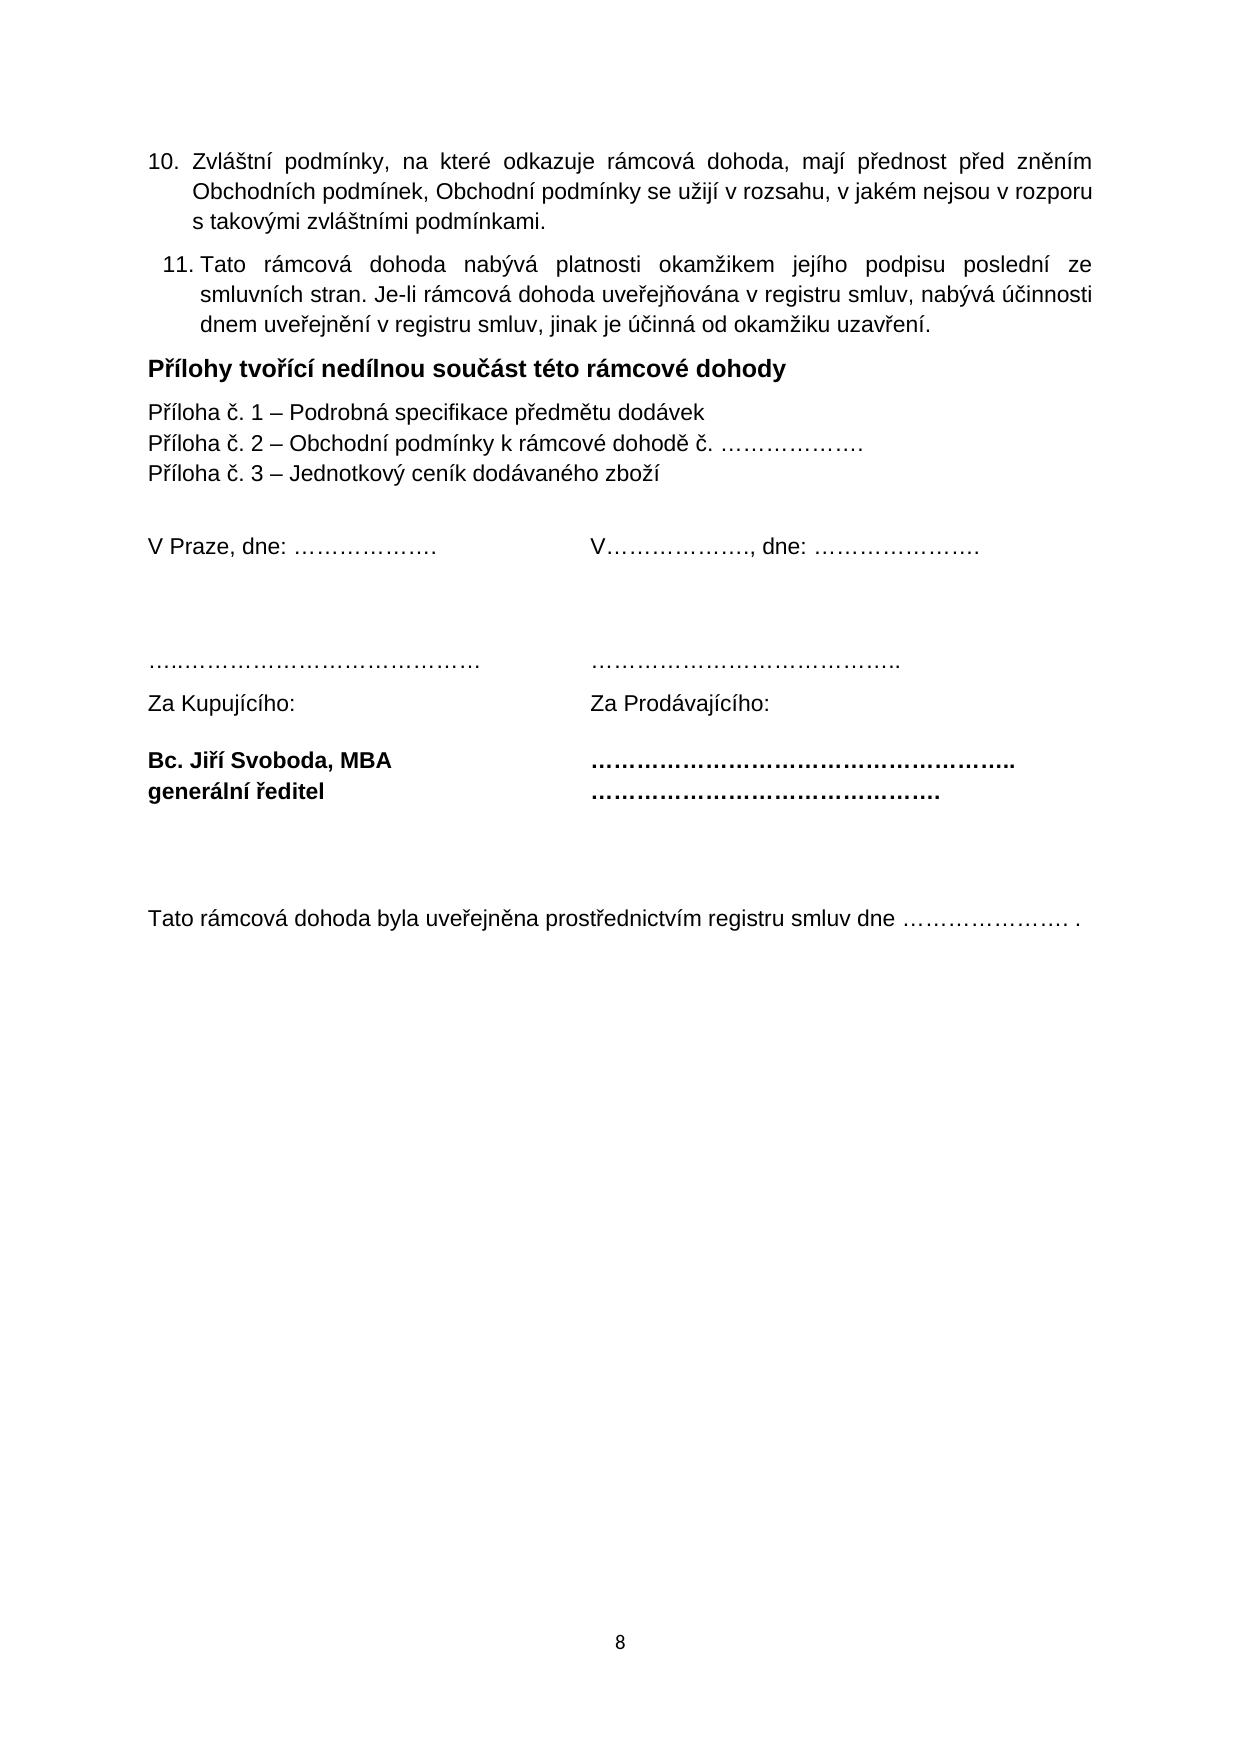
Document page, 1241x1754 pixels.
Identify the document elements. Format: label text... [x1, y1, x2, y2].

text V Praze, dne: ………………. V………………., dne: …………………. [148, 533, 1093, 559]
text Tato rámcová dohoda byla uveřejněna prostřednictvím registru smluv dne …………………. . [148, 904, 1093, 931]
list Tato rámcová dohoda nabývá platnosti okamžikem jejího podpisu poslední ze smluvních stran. Je-li rámcová dohoda uveřejňována v registru smluv, nabývá účinnosti dnem uveřejnění v registru smluv, jinak je účinná od okamžiku uzavření. [162, 251, 1093, 337]
list Zvláštní podmínky, na které odkazuje rámcová dohoda, mají přednost před zněním Obchodních podmínek, Obchodní podmínky se užijí v rozsahu, v jakém nejsou v rozporu s takovými zvláštními podmínkami. [148, 148, 1093, 234]
text generální ředitel ………………………………………. [148, 778, 1093, 804]
text …..………………………………… ………………………………….. [148, 647, 1093, 673]
text Za Kupujícího: Za Prodávajícího: [148, 690, 1093, 716]
text Příloha č. 1 – Podrobná specifikace předmětu dodávek [148, 399, 1095, 426]
text Přílohy tvořící nedílnou součást této rámcové dohody [148, 354, 1095, 383]
text Příloha č. 3 – Jednotkový ceník dodávaného zboží [148, 460, 1095, 486]
text Bc. Jiří Svoboda, MBA ……………………………………………….. [148, 747, 1093, 774]
text Příloha č. 2 – Obchodní podmínky k rámcové dohodě č. ………………. [148, 429, 1095, 456]
